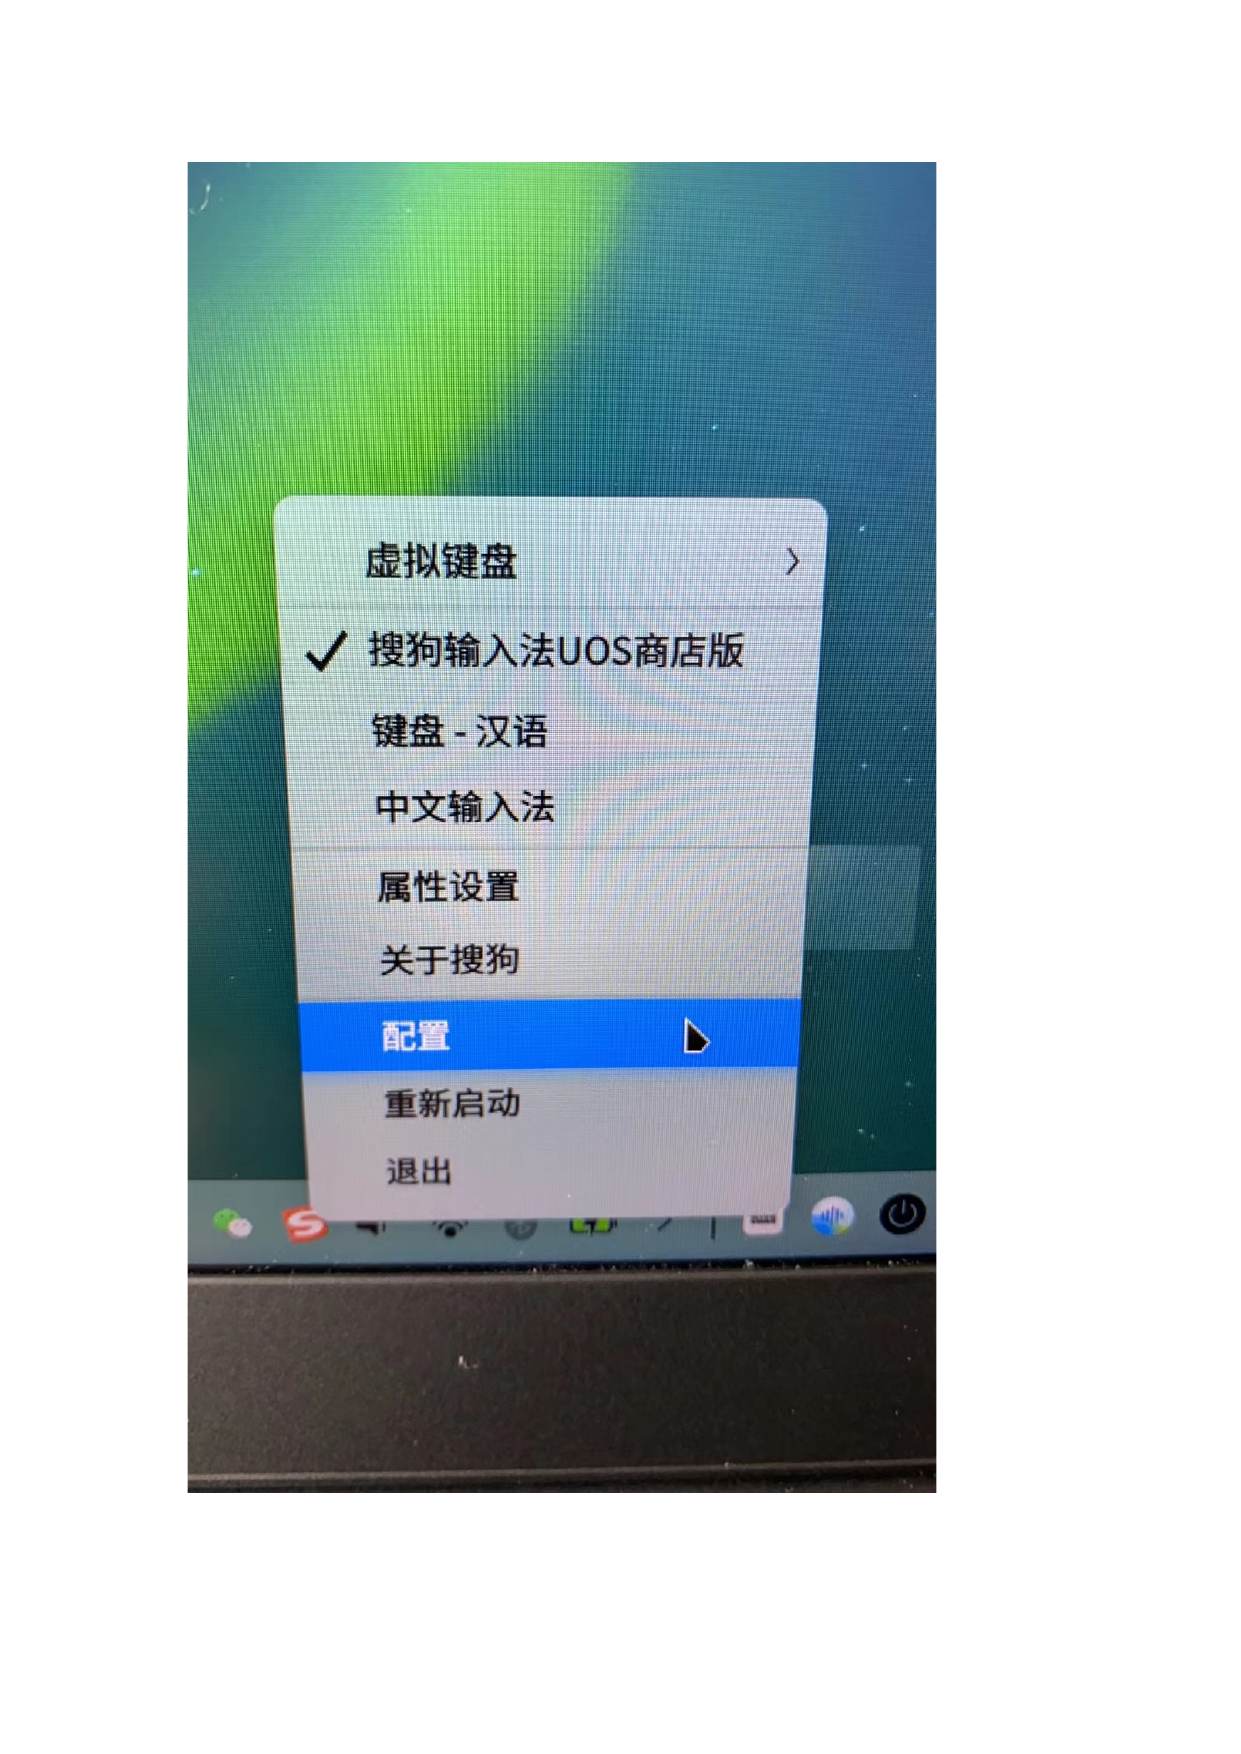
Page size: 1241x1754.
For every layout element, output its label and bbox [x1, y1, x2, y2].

picture [187, 162, 937, 1493]
